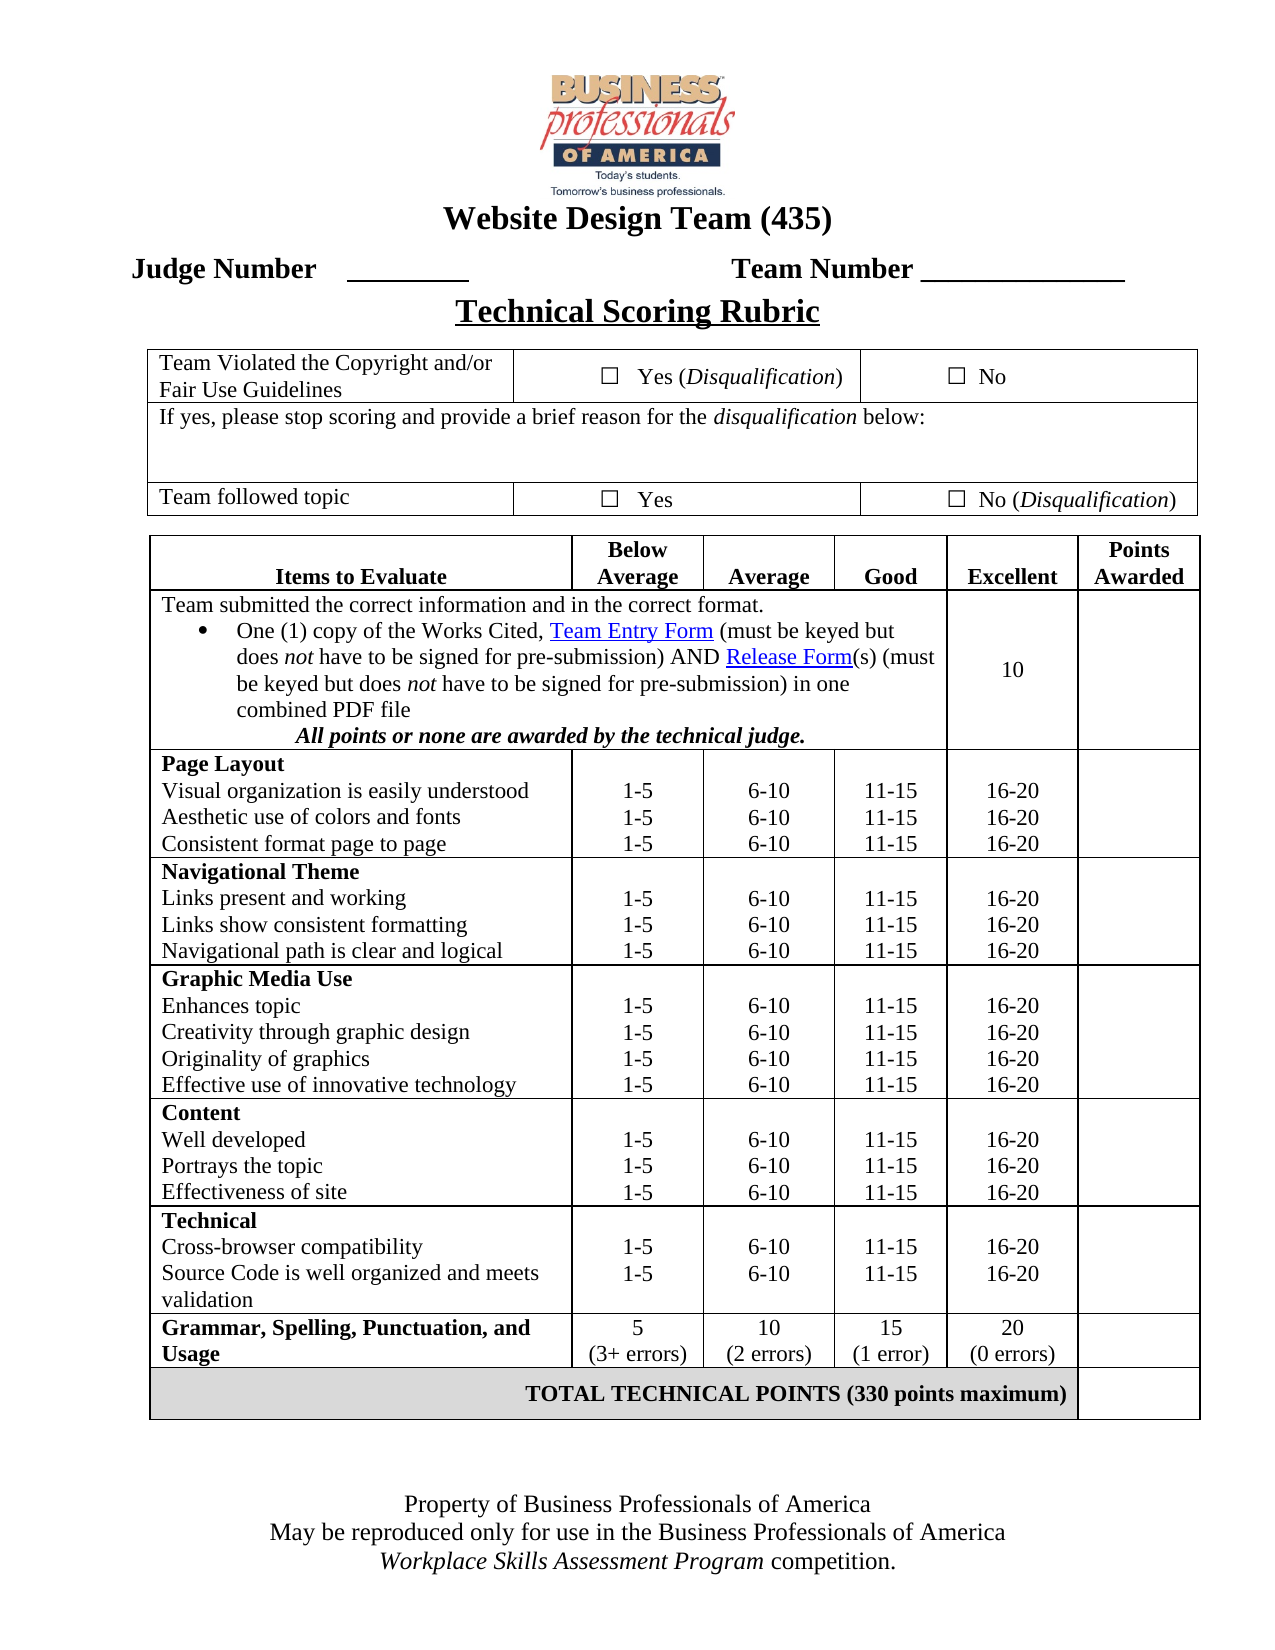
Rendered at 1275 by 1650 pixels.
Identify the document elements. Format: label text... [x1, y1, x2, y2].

table_cell 6-10 6-10 6-10 [704, 1099, 834, 1205]
table_header Excellent [948, 536, 1077, 589]
table_cell 10 [948, 591, 1077, 749]
table_cell [1079, 750, 1199, 857]
table_cell TOTAL TECHNICAL POINTS (330 points maximum) [151, 1368, 1077, 1419]
table_cell Team submitted the correct information and in the correct format. One (1) copy of the Works Cited, (must be keyed but does not have to be signed for pre-submission) AND (s) (must be keyed but does not have to be signed for pre-submission) in one combined PDF file All points or none are awarded by the technical judge. [151, 591, 946, 749]
table_cell 1-5 1-5 1-5 [573, 858, 703, 964]
table_cell 1-5 1-5 1-5 [573, 750, 703, 857]
table_cell 16-20 16-20 [948, 1207, 1077, 1312]
table_cell Team followed topic [148, 483, 513, 514]
table_cell If yes, please stop scoring and provide a brief reason for the disqualification below: [148, 403, 1197, 482]
table_header Points Awarded [1079, 536, 1199, 589]
subtitle Judge Number Team Number [131, 251, 1125, 285]
table_cell 6-10 6-10 6-10 [704, 750, 834, 857]
table_cell 16-20 16-20 16-20 16-20 [948, 966, 1077, 1098]
table_cell 16-20 16-20 16-20 [948, 1099, 1077, 1205]
table_cell No (Disqualification) [861, 483, 1197, 514]
table_cell Grammar, Spelling, Punctuation, and Usage [151, 1314, 571, 1367]
table_cell 5 (3+ errors) [573, 1314, 703, 1367]
table_header Below Average [573, 536, 703, 589]
table_cell 6-10 6-10 [704, 1207, 834, 1312]
table_cell 15 (1 error) [835, 1314, 946, 1367]
table_cell Content Well developed Portrays the topic Effectiveness of site [151, 1099, 571, 1205]
table_cell Graphic Media Use Enhances topic Creativity through graphic design Originality of graphics Effective use of innovative technology [151, 966, 571, 1098]
table_cell 11-15 11-15 11-15 [835, 1099, 946, 1205]
table_cell Page Layout Visual organization is easily understood Aesthetic use of colors and fonts Consistent format page to page [151, 750, 571, 857]
table_cell [1079, 966, 1199, 1098]
table_cell Yes [514, 483, 860, 514]
table_cell 1-5 1-5 [573, 1207, 703, 1312]
table_cell 20 (0 errors) [948, 1314, 1077, 1367]
table_cell [1079, 1207, 1199, 1312]
table_cell 16-20 16-20 16-20 [948, 858, 1077, 964]
table_cell [1079, 1314, 1199, 1367]
table_cell 10 (2 errors) [704, 1314, 834, 1367]
table_cell Technical Cross-browser compatibility Source Code is well organized and meets validation [151, 1207, 571, 1312]
table_cell 11-15 11-15 11-15 [835, 858, 946, 964]
table_header No [861, 350, 1197, 402]
picture [539, 75, 735, 199]
table_header Team Violated the Copyright and/or Fair Use Guidelines [148, 350, 513, 402]
text Technical Scoring Rubric [150, 291, 1125, 329]
table_header Average [704, 536, 834, 589]
table_cell 16-20 16-20 16-20 [948, 750, 1077, 857]
table_header Items to Evaluate [151, 536, 571, 589]
table_cell 11-15 11-15 11-15 [835, 750, 946, 857]
table_cell [1079, 858, 1199, 964]
table_cell [1079, 591, 1199, 749]
table_cell [1079, 1368, 1199, 1419]
table_cell [1079, 1099, 1199, 1205]
table_header Good [835, 536, 946, 589]
table_cell Navigational Theme Links present and working Links show consistent formatting Navigational path is clear and logical [151, 858, 571, 964]
table_cell 11-15 11-15 11-15 11-15 [835, 966, 946, 1098]
table_cell 1-5 1-5 1-5 [573, 1099, 703, 1205]
table_header Yes (Disqualification) [514, 350, 860, 402]
table_cell 1-5 1-5 1-5 1-5 [573, 966, 703, 1098]
table_cell 6-10 6-10 6-10 6-10 [704, 966, 834, 1098]
table_cell 11-15 11-15 [835, 1207, 946, 1312]
table_cell 6-10 6-10 6-10 [704, 858, 834, 964]
